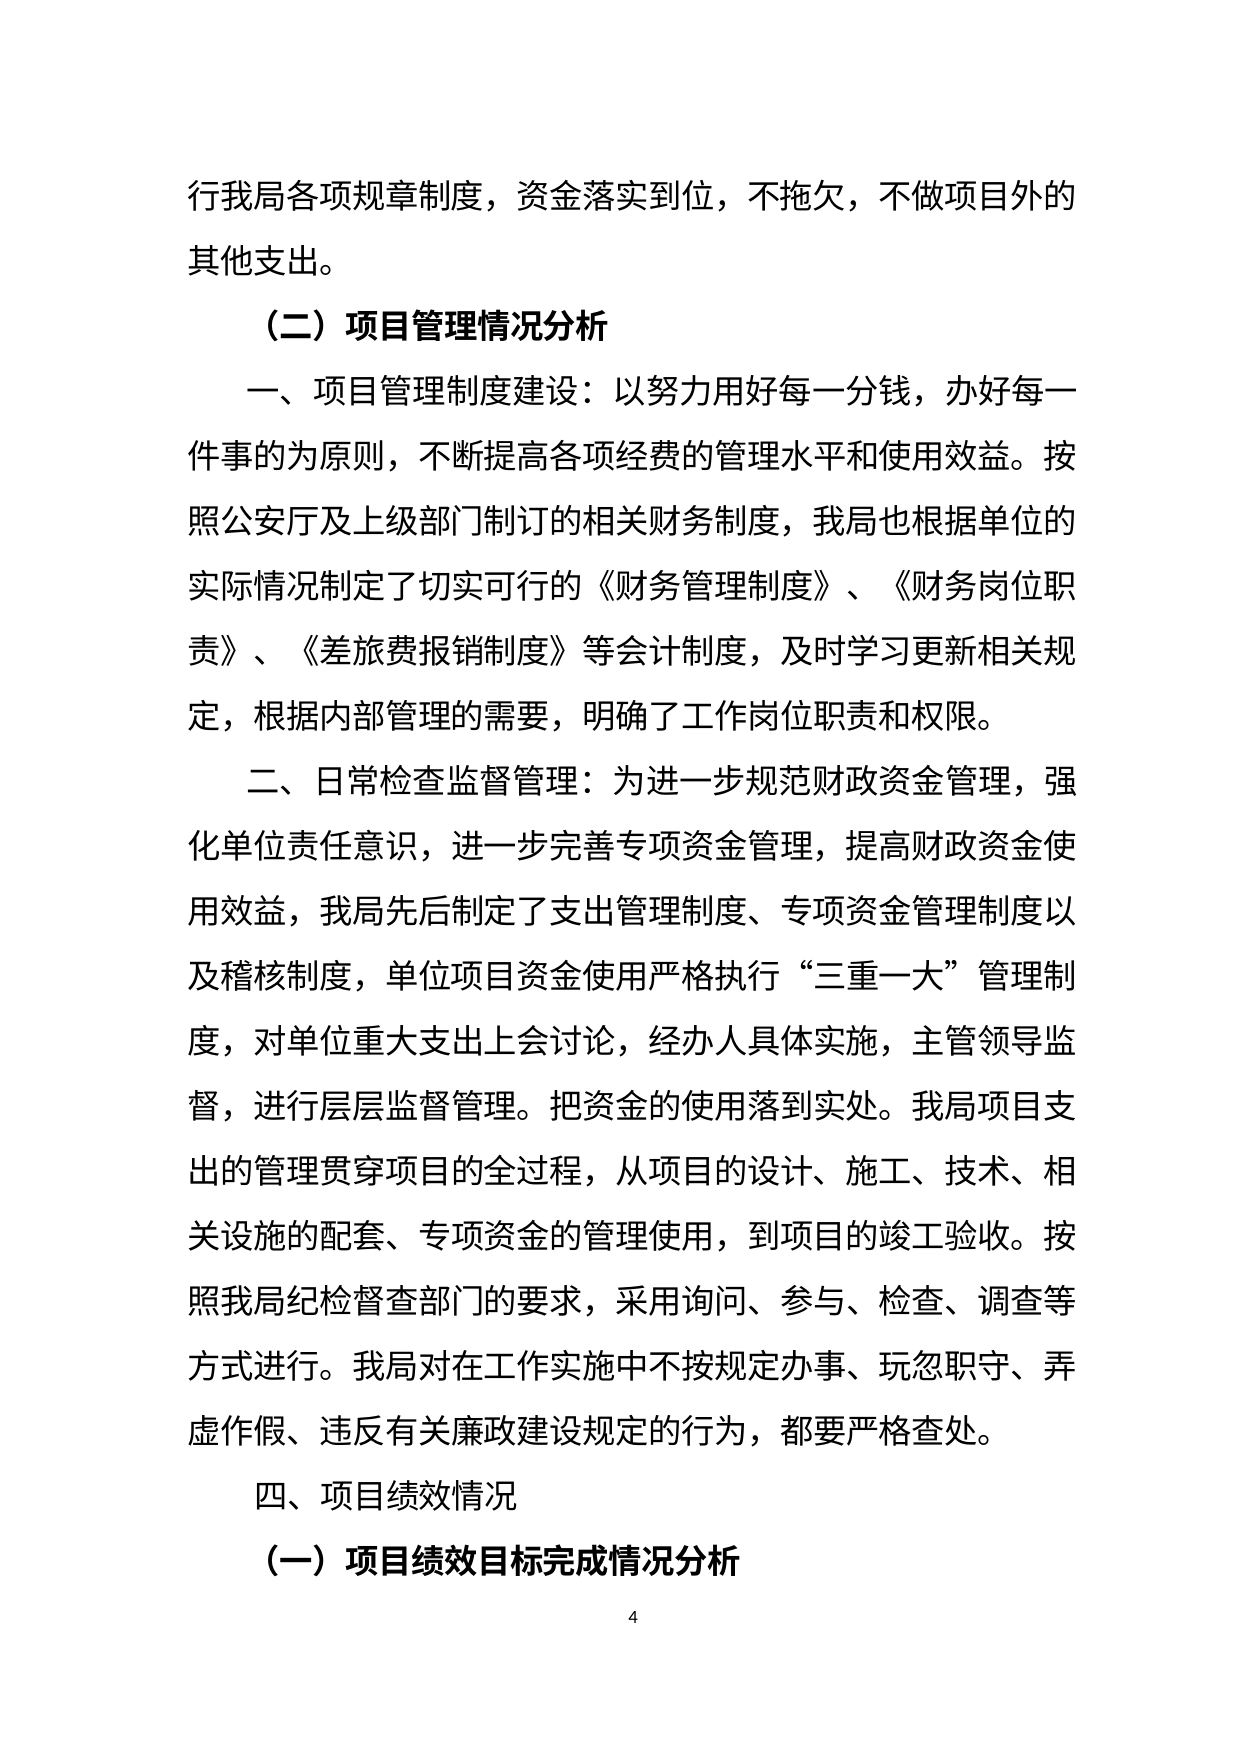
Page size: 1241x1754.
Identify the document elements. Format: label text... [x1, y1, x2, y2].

text （一）项目绩效目标完成情况分析 [187, 1527, 1078, 1592]
text 一、项目管理制度建设：以努力用好每一分钱，办好每一件事的为原则，不断提高各项经费的管理水平和使用效益。按照公安厅及上级部门制订的相关财务制度，我局也根据单位的实际情况制定了切实可行的《财务管理制度》、《财务岗位职责》、《差旅费报销制度》等会计制度，及时学习更新相关规定，根据内部管理的需要，明确了工作岗位职责和权限。 [187, 357, 1078, 747]
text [187, 162, 1078, 292]
text 二、日常检查监督管理：为进一步规范财政资金管理，强化单位责任意识，进一步完善专项资金管理，提高财政资金使用效益，我局先后制定了支出管理制度、专项资金管理制度以及稽核制度，单位项目资金使用严格执行“三重一大”管理制度，对单位重大支出上会讨论，经办人具体实施，主管领导监督，进行层层监督管理。把资金的使用落到实处。我局项目支出的管理贯穿项目的全过程，从项目的设计、施工、技术、相关设施的配套、专项资金的管理使用，到项目的竣工验收。按照我局纪检督查部门的要求，采用询问、参与、检查、调查等方式进行。我局对在工作实施中不按规定办事、玩忽职守、弄虚作假、违反有关廉政建设规定的行为，都要严格查处。 [187, 747, 1078, 1462]
text （二）项目管理情况分析 [187, 292, 1078, 357]
text 四、项目绩效情况 [187, 1462, 1078, 1527]
